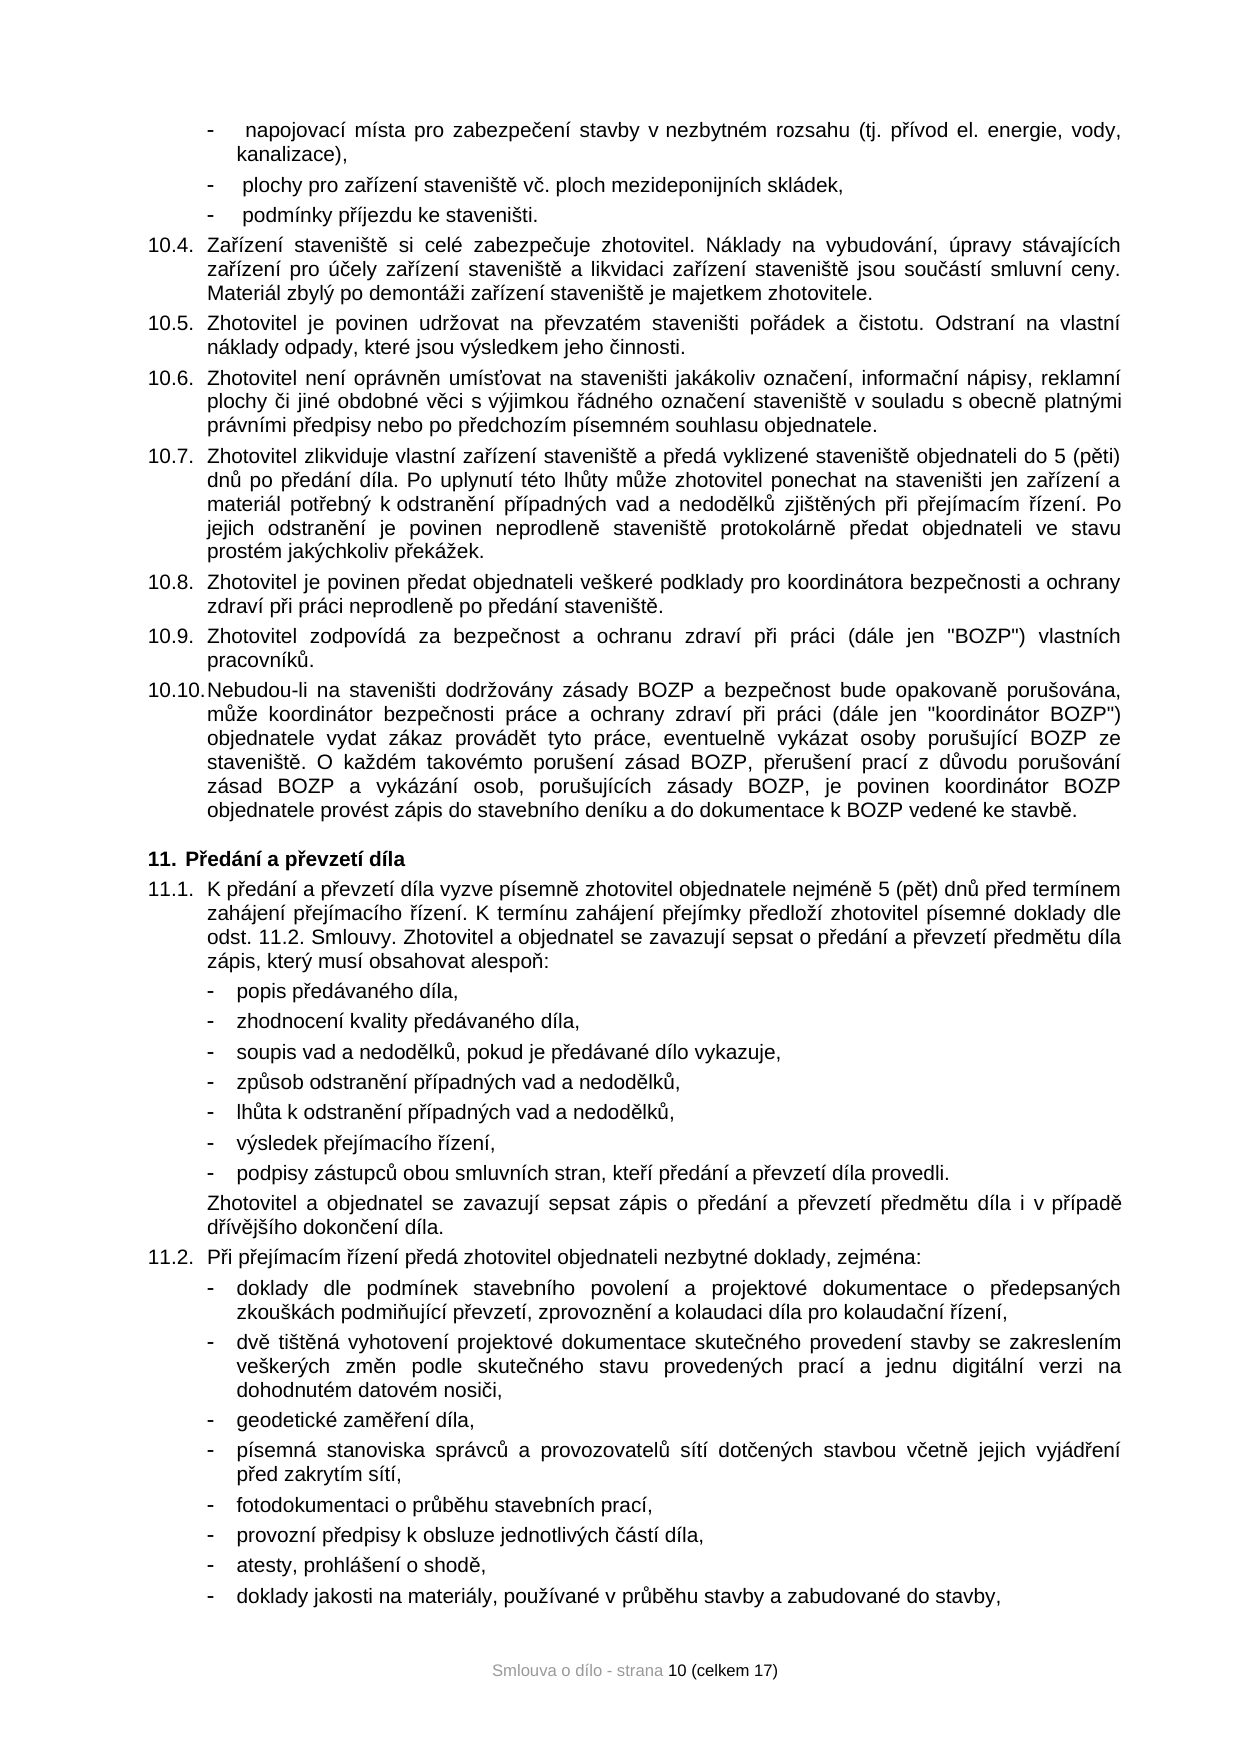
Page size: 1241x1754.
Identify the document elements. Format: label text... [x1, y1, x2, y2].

list Předání a převzetí díla [148, 847, 1122, 871]
list lhůta k odstranění případných vad a nedodělků, [207, 1100, 1122, 1124]
list způsob odstranění případných vad a nedodělků, [207, 1070, 1122, 1094]
list podpisy zástupců obou smluvních stran, kteří předání a převzetí díla provedli. [207, 1161, 1122, 1185]
list Zhotovitel není oprávněn umísťovat na staveništi jakákoliv označení, informační nápisy, reklamní plochy či jiné obdobné věci s výjimkou řádného označení staveniště v souladu s obecně platnými právními předpisy nebo po předchozím písemném souhlasu objednatele. [148, 365, 1122, 437]
list dvě tištěná vyhotovení projektové dokumentace skutečného provedení stavby se zakreslením veškerých změn podle skutečného stavu provedených prací a jednu digitální verzi na dohodnutém datovém nosiči, [207, 1330, 1122, 1402]
text Zhotovitel a objednatel se zavazují sepsat zápis o předání a převzetí předmětu díla i v případě dřívějšího dokončení díla. [207, 1191, 1122, 1239]
list Při přejímacím řízení předá zhotovitel objednateli nezbytné doklady, zejména: [148, 1245, 1122, 1269]
list písemná stanoviska správců a provozovatelů sítí dotčených stavbou včetně jejich vyjádření před zakrytím sítí, [207, 1438, 1122, 1486]
list Zhotovitel zodpovídá za bezpečnost a ochranu zdraví při práci (dále jen "BOZP") vlastních pracovníků. [148, 624, 1122, 672]
list doklady jakosti na materiály, používané v průběhu stavby a zabudované do stavby, [207, 1583, 1122, 1607]
list Zhotovitel je povinen udržovat na převzatém staveništi pořádek a čistotu. Odstraní na vlastní náklady odpady, které jsou výsledkem jeho činnosti. [148, 311, 1122, 359]
list podmínky příjezdu ke staveništi. [207, 203, 1122, 227]
list Zhotovitel zlikviduje vlastní zařízení staveniště a předá vyklizené staveniště objednateli do 5 (pěti) dnů po předání díla. Po uplynutí této lhůty může zhotovitel ponechat na staveništi jen zařízení a materiál potřebný k odstranění případných vad a nedodělků zjištěných při přejímacím řízení. Po jejich odstranění je povinen neprodleně staveniště protokolárně předat objednateli ve stavu prostém jakýchkoliv překážek. [148, 443, 1122, 563]
list výsledek přejímacího řízení, [207, 1130, 1122, 1154]
list Zařízení staveniště si celé zabezpečuje zhotovitel. Náklady na vybudování, úpravy stávajících zařízení pro účely zařízení staveniště a likvidaci zařízení staveniště jsou součástí smluvní ceny. Materiál zbylý po demontáži zařízení staveniště je majetkem zhotovitele. [148, 233, 1122, 305]
list provozní předpisy k obsluze jednotlivých částí díla, [207, 1523, 1122, 1547]
list popis předávaného díla, [207, 979, 1122, 1003]
list geodetické zaměření díla, [207, 1408, 1122, 1432]
list zhodnocení kvality předávaného díla, [207, 1009, 1122, 1033]
list napojovací místa pro zabezpečení stavby v nezbytném rozsahu (tj. přívod el. energie, vody, kanalizace), [207, 118, 1122, 166]
list Nebudou-li na staveništi dodržovány zásady BOZP a bezpečnost bude opakovaně porušována, může koordinátor bezpečnosti práce a ochrany zdraví při práci (dále jen "koordinátor BOZP") objednatele vydat zákaz provádět tyto práce, eventuelně vykázat osoby porušující BOZP ze staveniště. O každém takovémto porušení zásad BOZP, přerušení prací z důvodu porušování zásad BOZP a vykázání osob, porušujících zásady BOZP, je povinen koordinátor BOZP objednatele provést zápis do stavebního deníku a do dokumentace k BOZP vedené ke stavbě. [148, 678, 1122, 822]
list Zhotovitel je povinen předat objednateli veškeré podklady pro koordinátora bezpečnosti a ochrany zdraví při práci neprodleně po předání staveniště. [148, 569, 1122, 617]
list K předání a převzetí díla vyzve písemně zhotovitel objednatele nejméně 5 (pět) dnů před termínem zahájení přejímacího řízení. K termínu zahájení přejímky předloží zhotovitel písemné doklady dle odst. 11.2. Smlouvy. Zhotovitel a objednatel se zavazují sepsat o předání a převzetí předmětu díla zápis, který musí obsahovat alespoň: [148, 877, 1122, 973]
list atesty, prohlášení o shodě, [207, 1553, 1122, 1577]
list doklady dle podmínek stavebního povolení a projektové dokumentace o předepsaných zkouškách podmiňující převzetí, zprovoznění a kolaudaci díla pro kolaudační řízení, [207, 1275, 1122, 1323]
list plochy pro zařízení staveniště vč. ploch mezideponijních skládek, [207, 172, 1122, 196]
list soupis vad a nedodělků, pokud je předávané dílo vykazuje, [207, 1039, 1122, 1063]
list fotodokumentaci o průběhu stavebních prací, [207, 1492, 1122, 1517]
